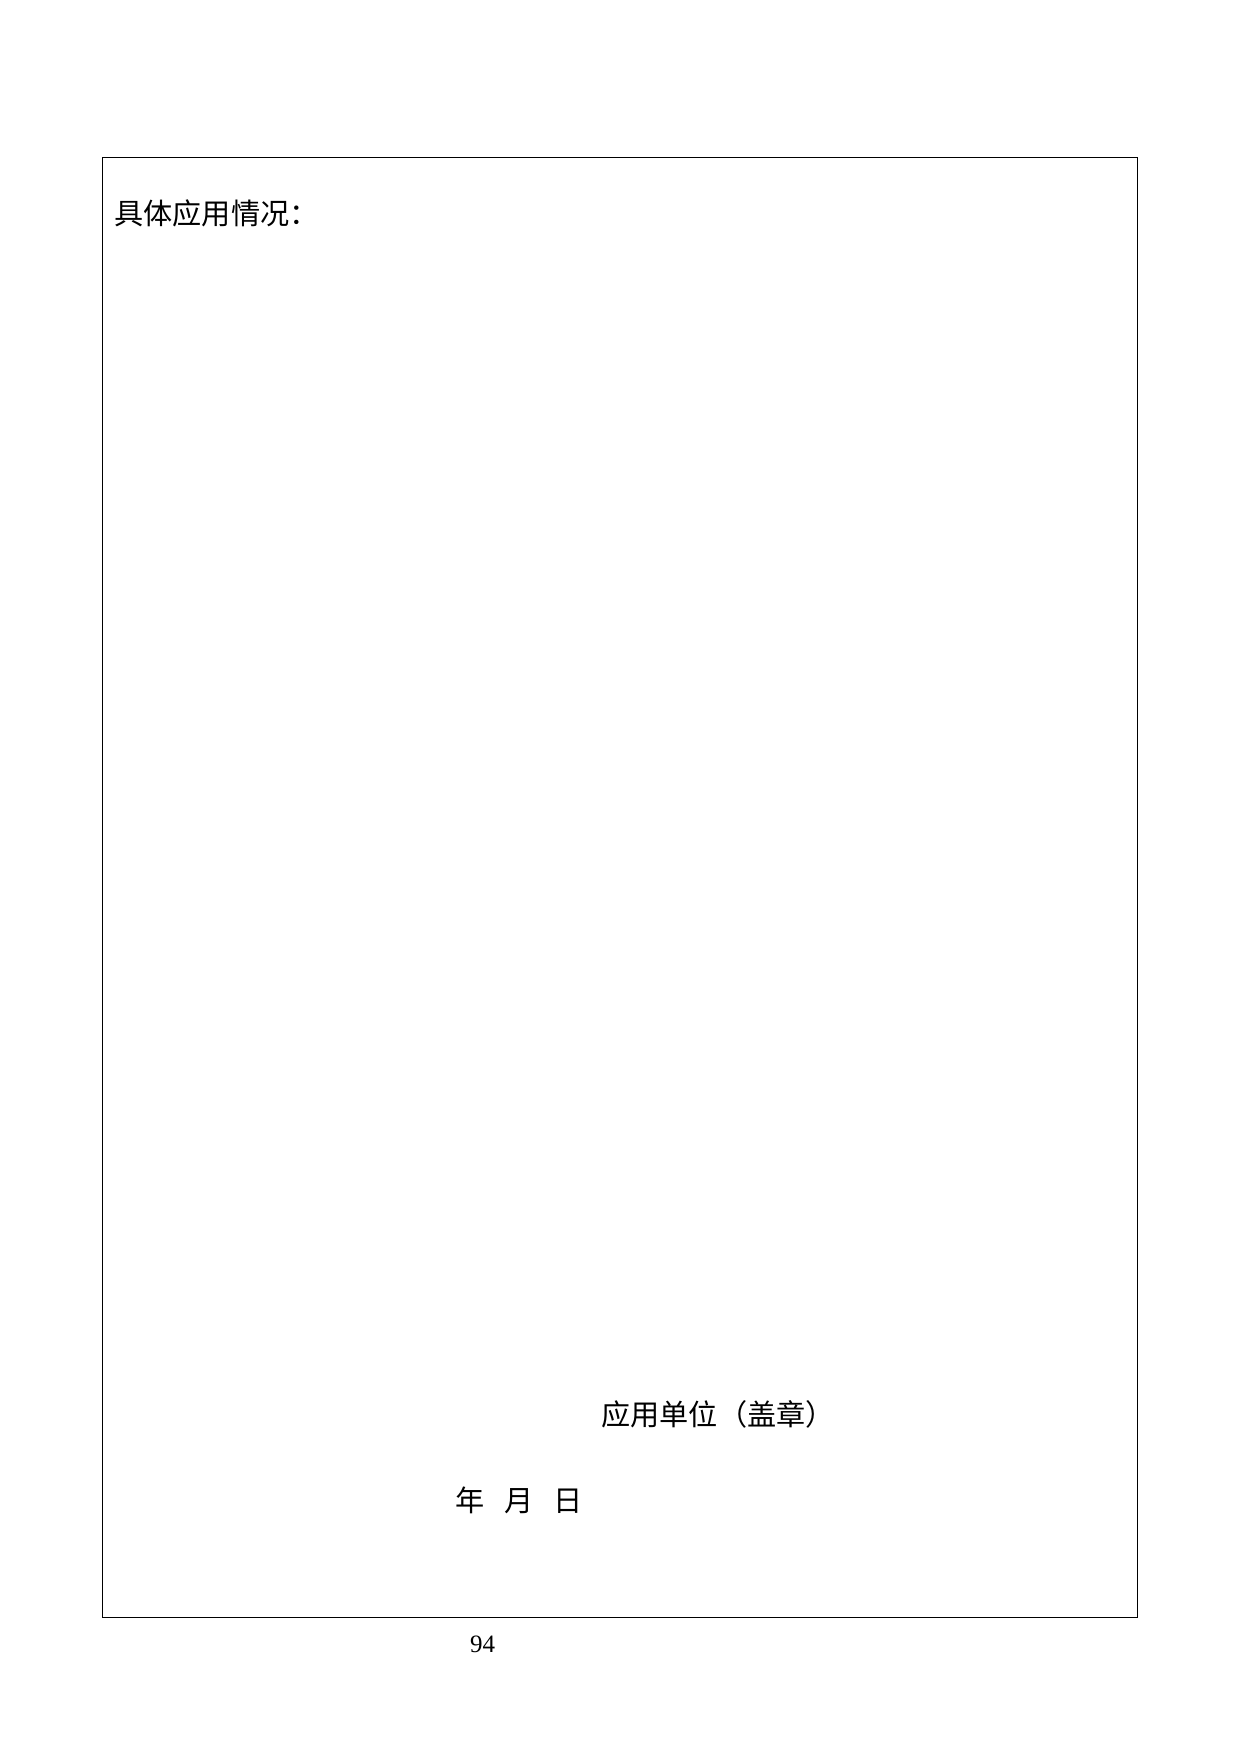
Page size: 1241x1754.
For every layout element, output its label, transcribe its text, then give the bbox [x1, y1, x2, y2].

table_cell 具体应用情况： 应用单位（盖章） 年 月 日 [103, 158, 1137, 1617]
